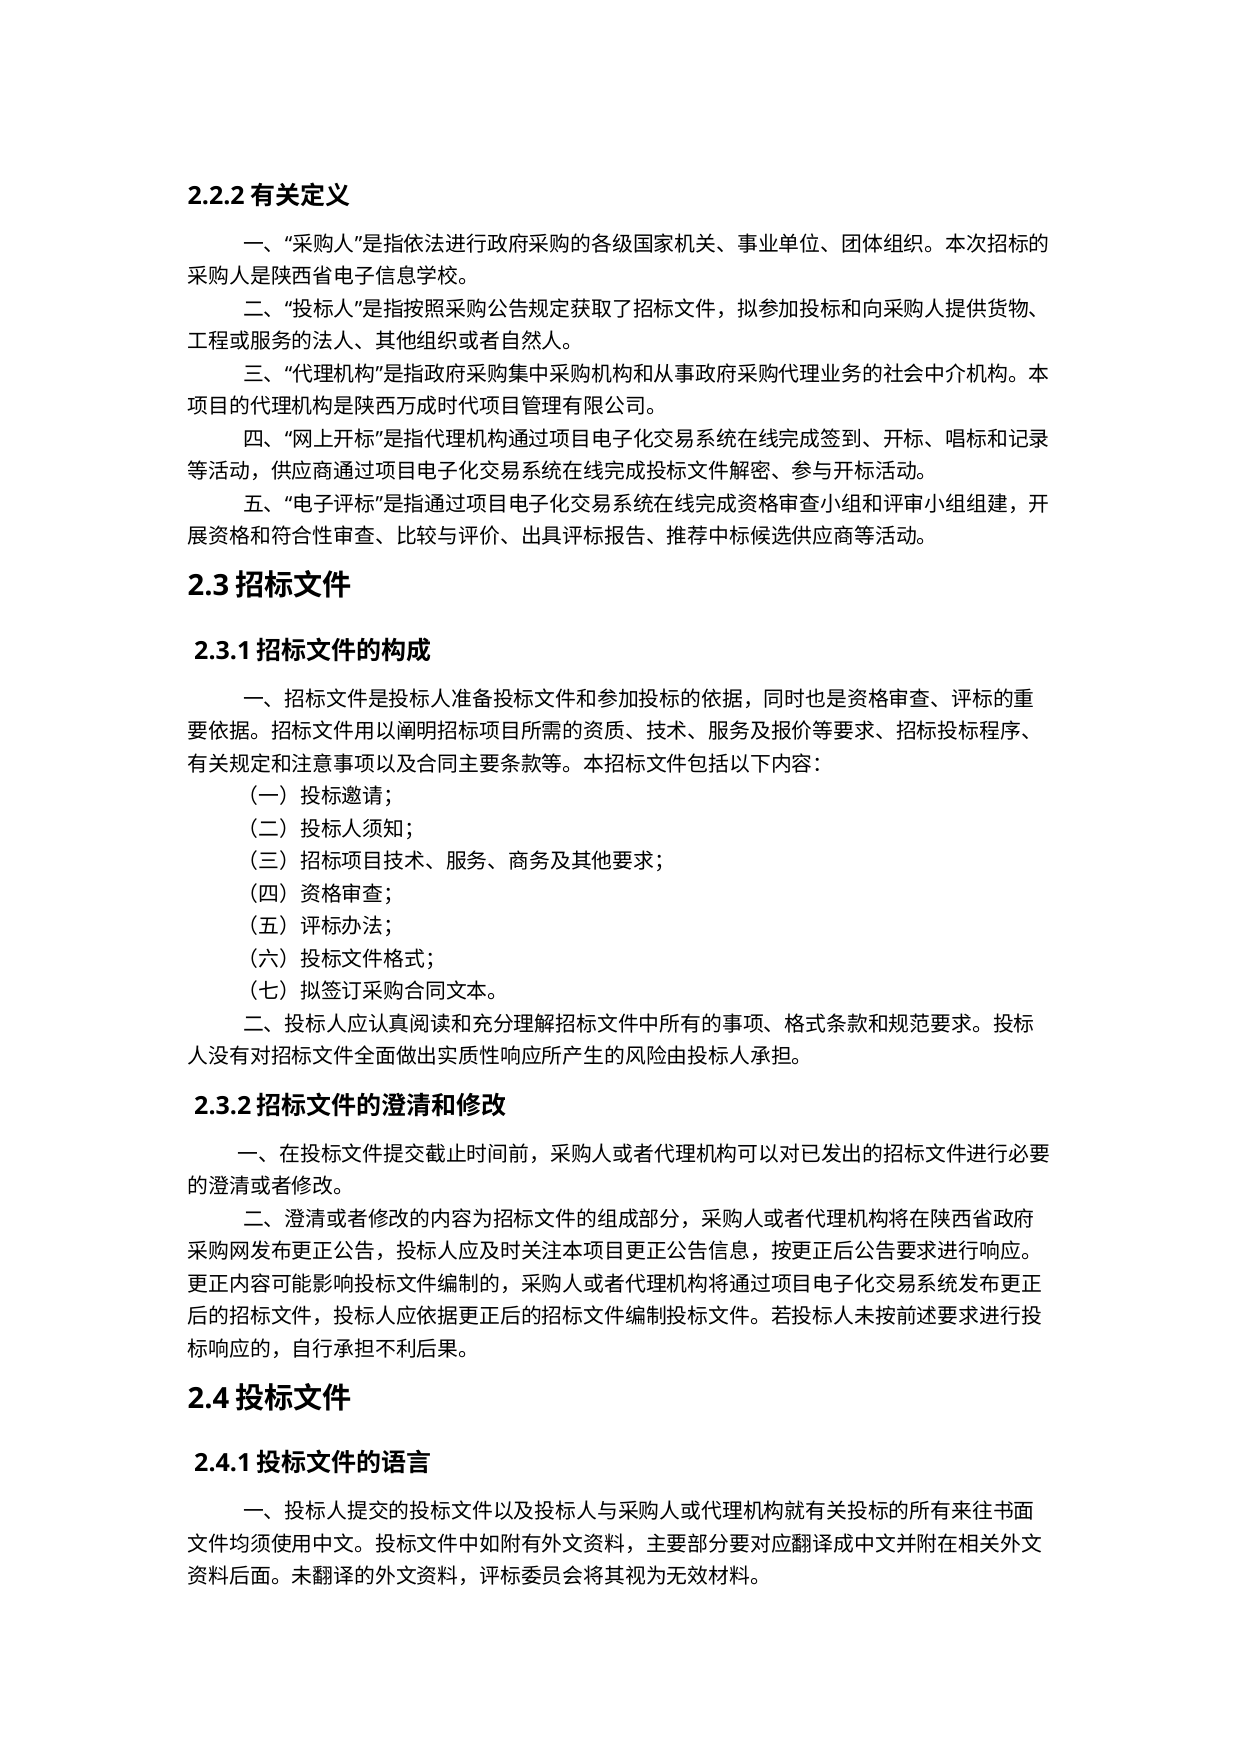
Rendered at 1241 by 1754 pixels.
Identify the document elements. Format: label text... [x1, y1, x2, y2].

text （四）资格审查； [187, 877, 1053, 909]
text 五、“电子评标”是指通过项目电子化交易系统在线完成资格审查小组和评审小组组建，开展资格和符合性审查、比较与评价、出具评标报告、推荐中标候选供应商等活动。 [187, 487, 1053, 552]
text 一、“采购人”是指依法进行政府采购的各级国家机关、事业单位、团体组织。本次招标的采购人是陕西省电子信息学校。 [187, 227, 1053, 292]
text （二）投标人须知； [187, 812, 1053, 844]
text 一、投标人提交的投标文件以及投标人与采购人或代理机构就有关投标的所有来往书面文件均须使用中文。投标文件中如附有外文资料，主要部分要对应翻译成中文并附在相关外文资料后面。未翻译的外文资料，评标委员会将其视为无效材料。 [187, 1494, 1053, 1592]
text （七）拟签订采购合同文本。 [187, 974, 1053, 1007]
text （六）投标文件格式； [187, 942, 1053, 974]
text 2.3招标文件 [187, 552, 1053, 617]
text （三）招标项目技术、服务、商务及其他要求； [187, 844, 1053, 877]
text 2.3.1招标文件的构成 [187, 617, 1053, 682]
text 2.4投标文件 [187, 1364, 1053, 1429]
text 三、“代理机构”是指政府采购集中采购机构和从事政府采购代理业务的社会中介机构。本项目的代理机构是陕西万成时代项目管理有限公司。 [187, 357, 1053, 422]
text 二、“投标人”是指按照采购公告规定获取了招标文件，拟参加投标和向采购人提供货物、工程或服务的法人、其他组织或者自然人。 [187, 292, 1053, 357]
text 二、投标人应认真阅读和充分理解招标文件中所有的事项、格式条款和规范要求。投标人没有对招标文件全面做出实质性响应所产生的风险由投标人承担。 [187, 1007, 1053, 1072]
text （五）评标办法； [187, 909, 1053, 942]
text （一）投标邀请； [187, 779, 1053, 812]
text 一、在投标文件提交截止时间前，采购人或者代理机构可以对已发出的招标文件进行必要的澄清或者修改。 [187, 1137, 1053, 1202]
text 2.3.2招标文件的澄清和修改 [187, 1072, 1053, 1137]
text 一、招标文件是投标人准备投标文件和参加投标的依据，同时也是资格审查、评标的重要依据。招标文件用以阐明招标项目所需的资质、技术、服务及报价等要求、招标投标程序、有关规定和注意事项以及合同主要条款等。本招标文件包括以下内容： [187, 682, 1053, 779]
text 二、澄清或者修改的内容为招标文件的组成部分，采购人或者代理机构将在陕西省政府采购网发布更正公告，投标人应及时关注本项目更正公告信息，按更正后公告要求进行响应。更正内容可能影响投标文件编制的，采购人或者代理机构将通过项目电子化交易系统发布更正后的招标文件，投标人应依据更正后的招标文件编制投标文件。若投标人未按前述要求进行投标响应的，自行承担不利后果。 [187, 1202, 1053, 1364]
text 2.2.2有关定义 [187, 162, 1053, 227]
text 四、“网上开标”是指代理机构通过项目电子化交易系统在线完成签到、开标、唱标和记录等活动，供应商通过项目电子化交易系统在线完成投标文件解密、参与开标活动。 [187, 422, 1053, 487]
text 2.4.1投标文件的语言 [187, 1429, 1053, 1494]
